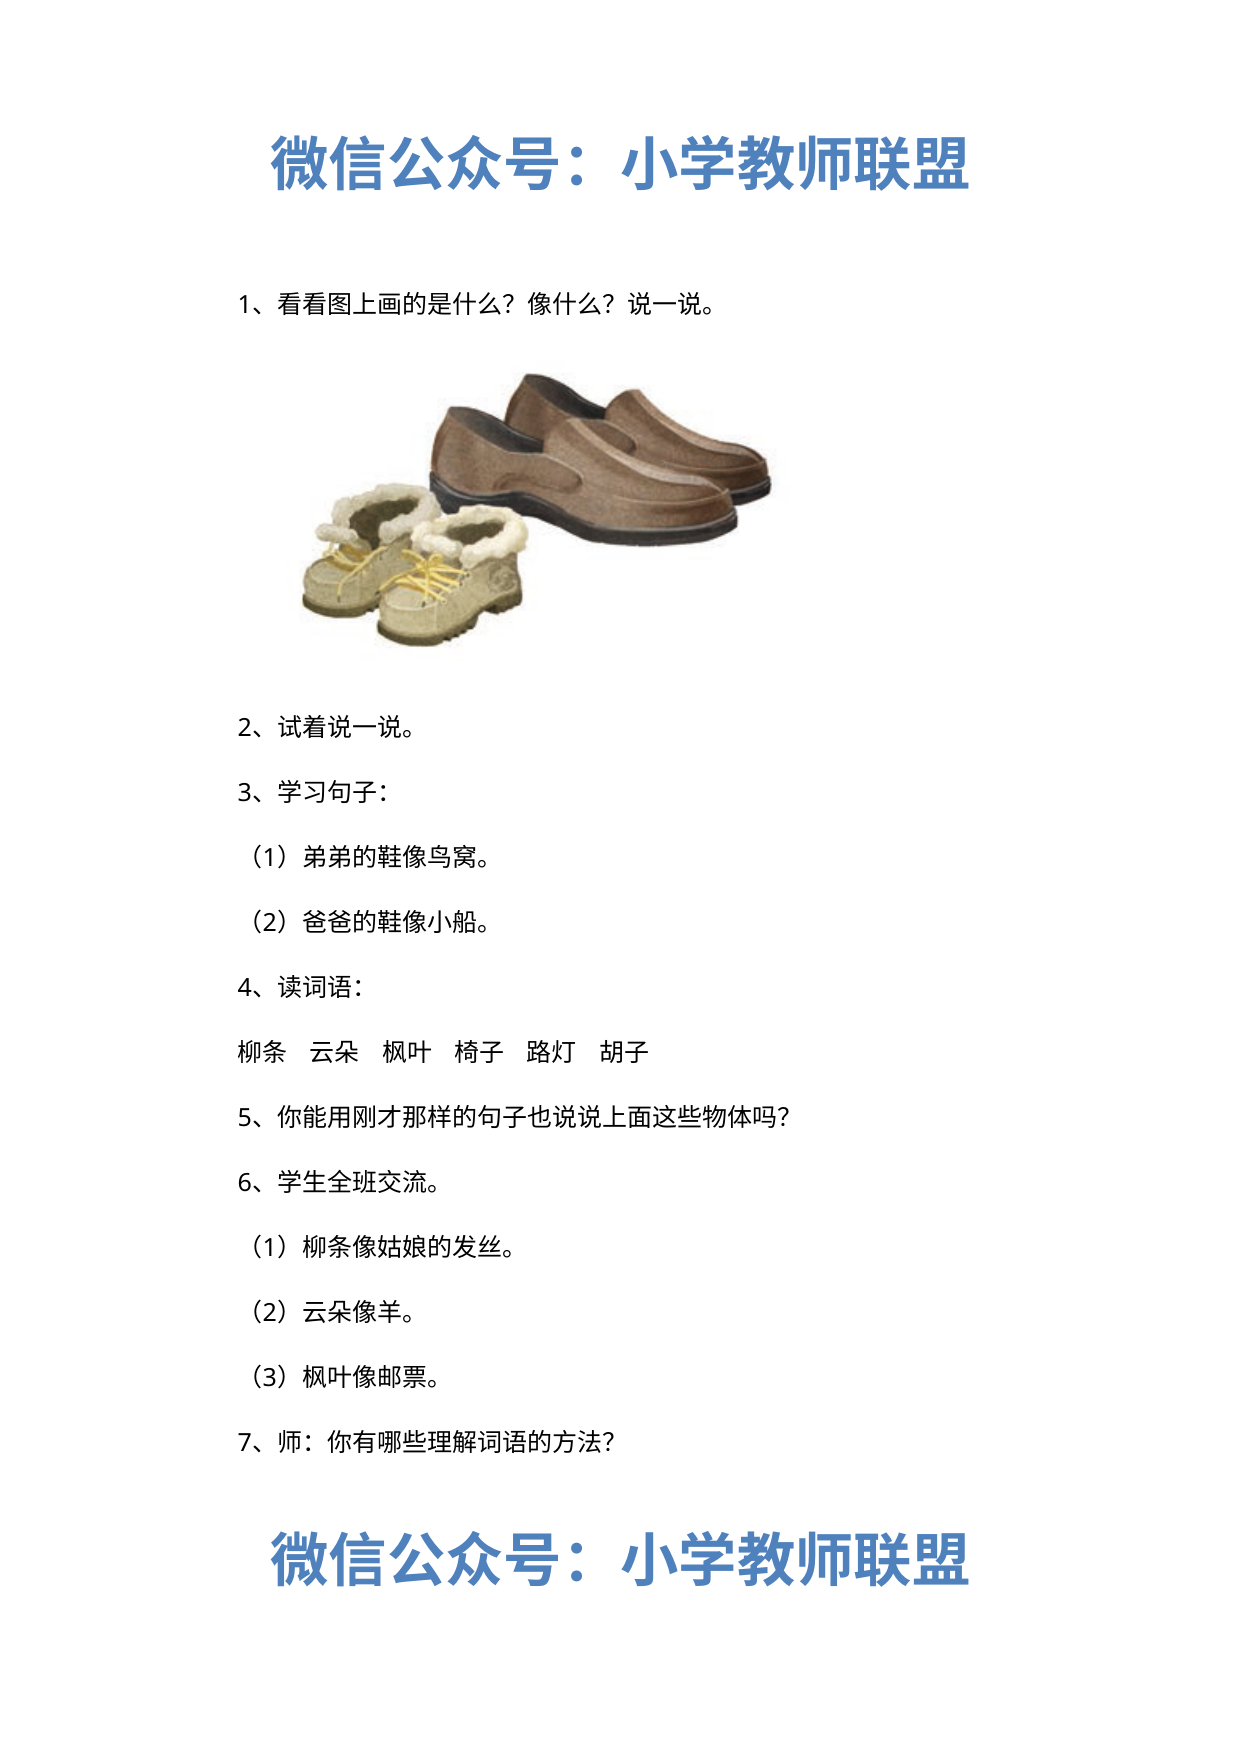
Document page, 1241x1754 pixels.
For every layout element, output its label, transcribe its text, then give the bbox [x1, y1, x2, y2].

text （1）弟弟的鞋像鸟窝。 [187, 823, 1053, 888]
text 柳条 云朵 枫叶 椅子 路灯 胡子 [187, 1018, 1053, 1083]
text 6、学生全班交流。 [187, 1148, 1053, 1213]
text （1）柳条像姑娘的发丝。 [187, 1213, 1053, 1278]
text （2）云朵像羊。 [187, 1278, 1053, 1343]
text 7、师：你有哪些理解词语的方法？ [187, 1408, 1053, 1473]
text 3、学习句子： [187, 758, 1053, 823]
text （2）爸爸的鞋像小船。 [187, 888, 1053, 953]
text （3）枫叶像邮票。 [187, 1343, 1053, 1408]
text 4、读词语： [187, 953, 1053, 1018]
text 2、试着说一说。 [187, 693, 1053, 758]
text 5、你能用刚才那样的句子也说说上面这些物体吗？ [187, 1083, 1053, 1148]
text 1、看看图上画的是什么？像什么？说一说。 [187, 270, 1053, 335]
